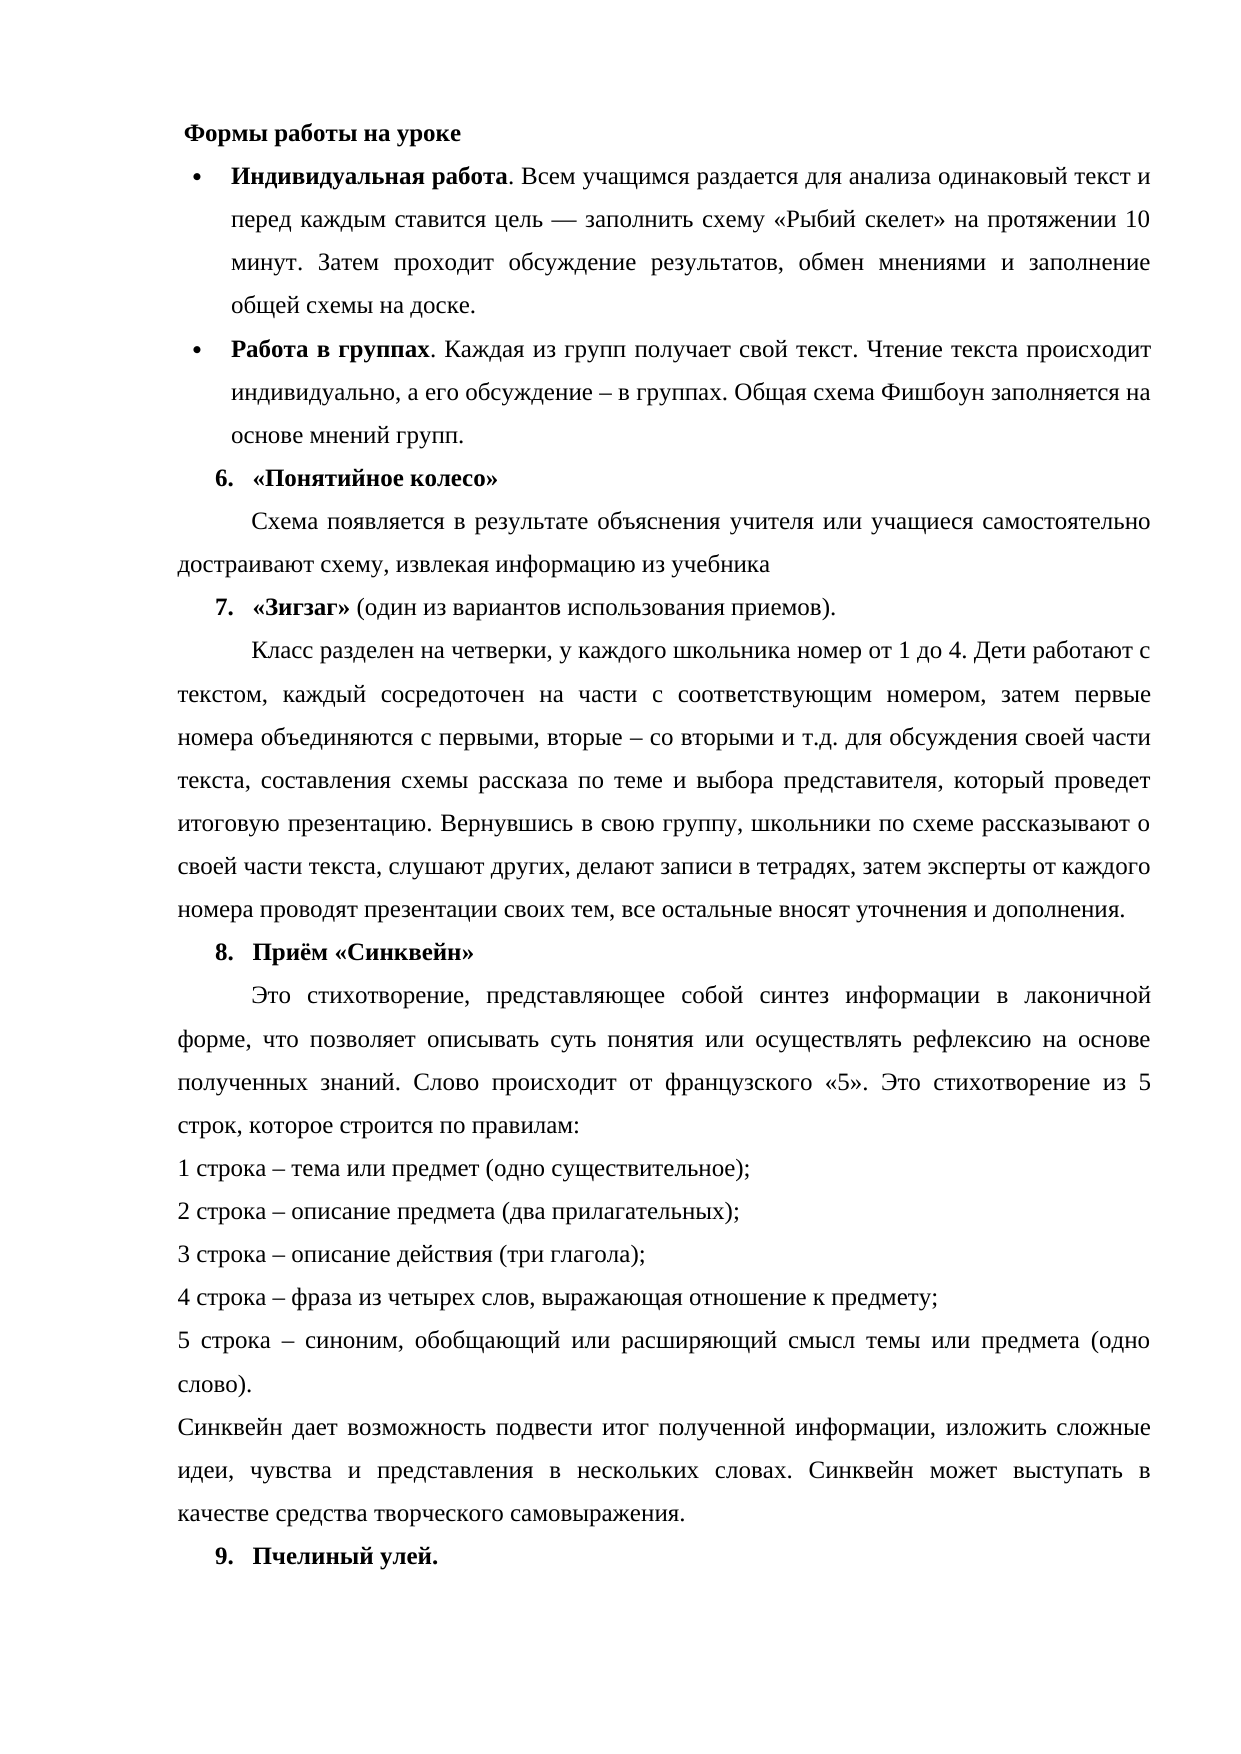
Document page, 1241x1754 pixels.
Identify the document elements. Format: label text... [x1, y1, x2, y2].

text 1 строка – тема или предмет (одно существительное); [177, 1153, 1152, 1182]
text Класс разделен на четверки, у каждого школьника номер от 1 до 4. Дети работают с текстом, каждый сосредоточен на части с соответствующим номером, затем первые номера объединяются с первыми, вторые – со вторыми и т.д. для обсуждения своей части текста, составления схемы рассказа по теме и выбора представителя, который проведет итоговую презентацию. Вернувшись в свою группу, школьники по схеме рассказывают о своей части текста, слушают других, делают записи в тетрадях, затем эксперты от каждого номера проводят презентации своих тем, все остальные вносят уточнения и дополнения. [177, 636, 1152, 923]
list Приём «Синквейн» [215, 937, 1152, 966]
list Пчелиный улей. [215, 1541, 1152, 1570]
text Синквейн дает возможность подвести итог полученной информации, изложить сложные идеи, чувства и представления в нескольких словах. Синквейн может выступать в качестве средства творческого самовыражения. [177, 1412, 1152, 1527]
text Это стихотворение, представляющее собой синтез информации в лаконичной форме, что позволяет описывать суть понятия или осуществлять рефлексию на основе полученных знаний. Слово происходит от французского «5». Это стихотворение из 5 строк, которое строится по правилам: [177, 981, 1152, 1139]
text Схема появляется в результате объяснения учителя или учащиеся самостоятельно достраивают схему, извлекая информацию из учебника [177, 506, 1152, 578]
subtitle Формы работы на уроке [177, 118, 1152, 147]
text 2 строка – описание предмета (два прилагательных); [177, 1196, 1152, 1225]
list Работа в группах. Каждая из групп получает свой текст. Чтение текста происходит индивидуально, а его обсуждение – в группах. Общая схема Фишбоун заполняется на основе мнений групп. [193, 334, 1152, 449]
text 5 строка – синоним, обобщающий или расширяющий смысл темы или предмета (одно слово). [177, 1326, 1152, 1397]
list «Понятийное колесо» [215, 463, 1152, 492]
text 4 строка – фраза из четырех слов, выражающая отношение к предмету; [177, 1282, 1152, 1311]
list «Зигзаг» (один из вариантов использования приемов). [215, 592, 1152, 621]
text 3 строка – описание действия (три глагола); [177, 1239, 1152, 1268]
list Индивидуальная работа. Всем учащимся раздается для анализа одинаковый текст и перед каждым ставится цель — заполнить схему «Рыбий скелет» на протяжении 10 минут. Затем проходит обсуждение результатов, обмен мнениями и заполнение общей схемы на доске. [193, 161, 1152, 319]
